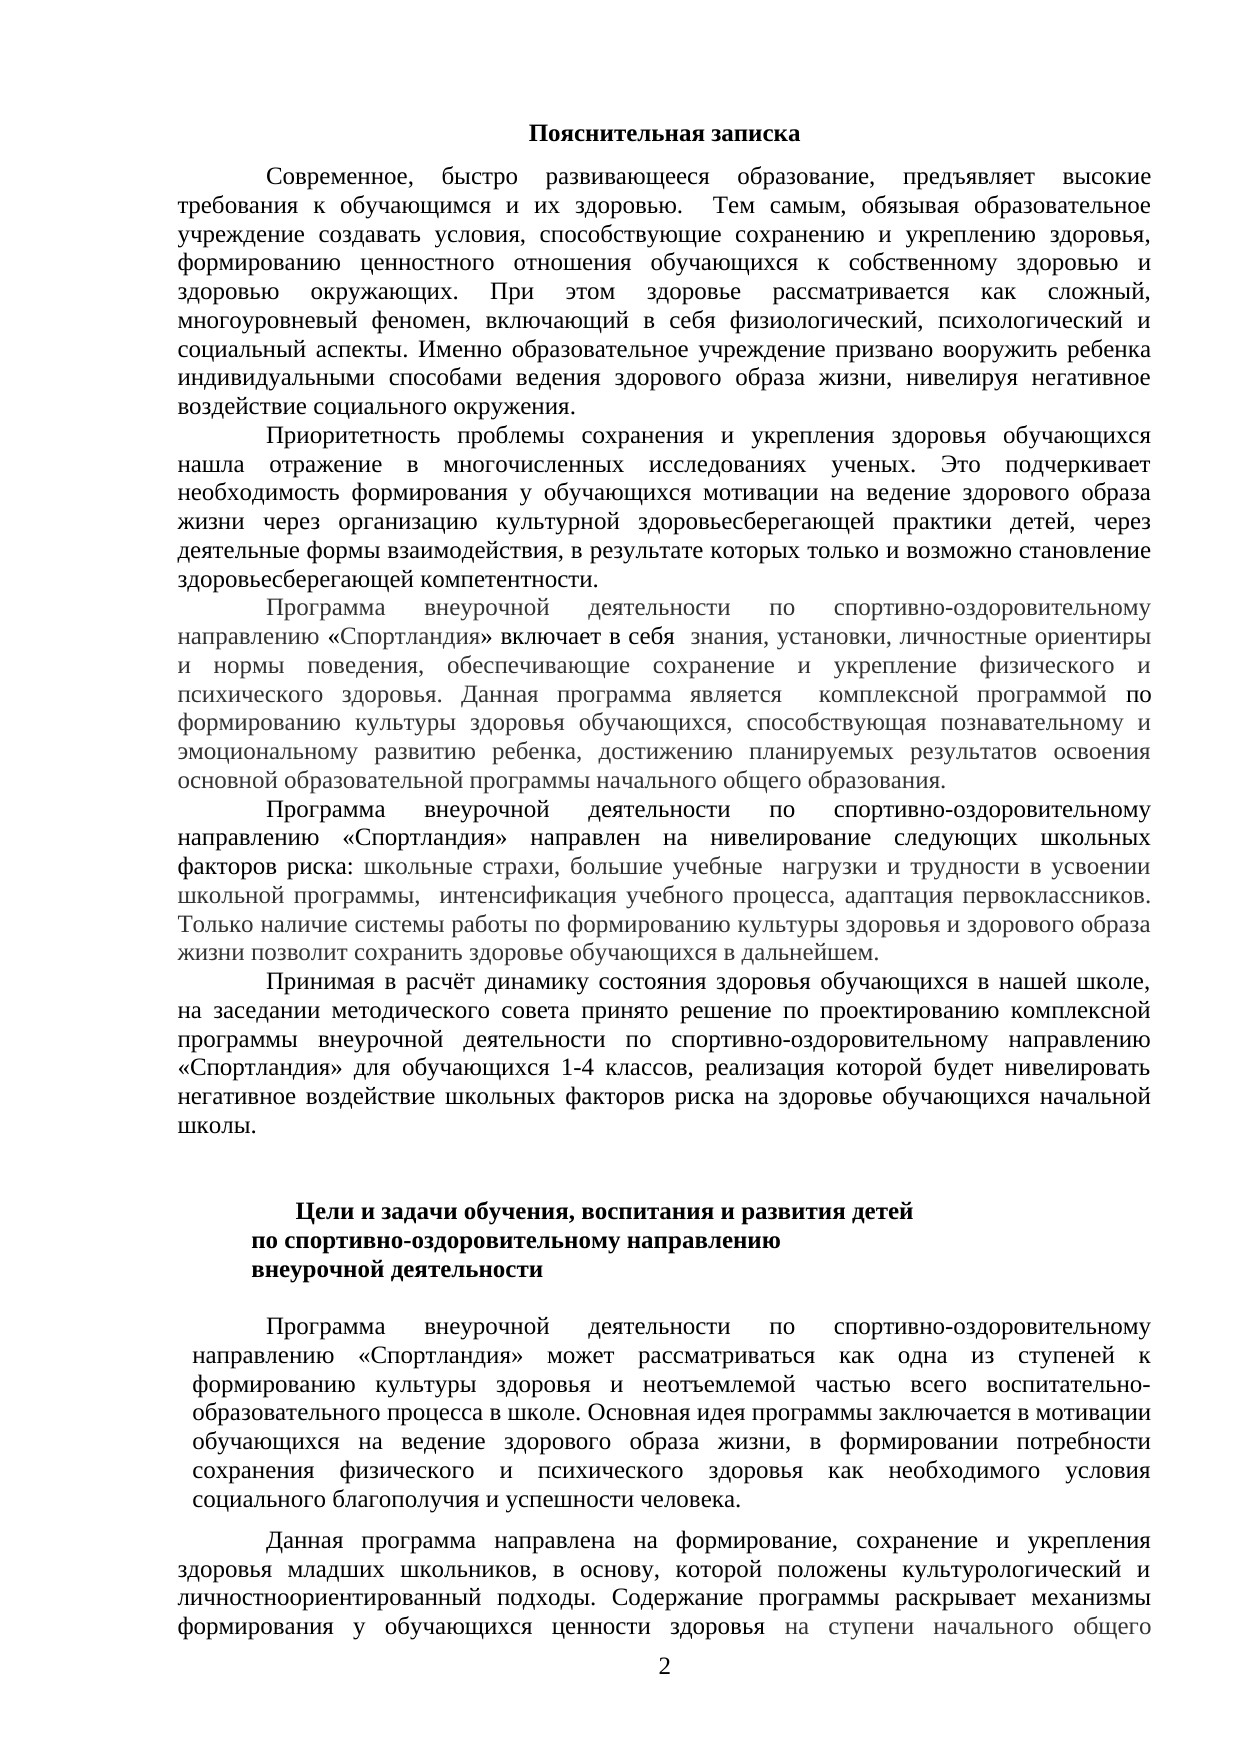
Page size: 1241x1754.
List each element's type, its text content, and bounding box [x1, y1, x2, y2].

text Принимая в расчёт динамику состояния здоровья обучающихся в нашей школе, на заседании методического совета принято решение по проектированию комплексной программы внеурочной деятельности по спортивно-оздоровительному направлению «Спортландия» для обучающихся 1-4 классов, реализация которой будет нивелировать негативное воздействие школьных факторов риска на здоровье обучающихся начальной школы. [177, 966, 1152, 1139]
text внеурочной деятельности [177, 1254, 1152, 1282]
text Пояснительная записка [177, 118, 1152, 147]
text по спортивно-оздоровительному направлению [177, 1225, 1152, 1254]
text Цели и задачи обучения, воспитания и развития детей [222, 1196, 1152, 1225]
text Программа внеурочной деятельности по спортивно-оздоровительному направлению «Спортландия» направлен на нивелирование следующих школьных факторов риска: школьные страхи, большие учебные нагрузки и трудности в усвоении школьной программы, интенсификация учебного процесса, адаптация первоклассников. Только наличие системы работы по формированию культуры здоровья и здорового образа жизни позволит сохранить здоровье обучающихся в дальнейшем. [177, 794, 1152, 966]
text Современное, быстро развивающееся образование, предъявляет высокие требования к обучающимся и их здоровью. Тем самым, обязывая образовательное учреждение создавать условия, способствующие сохранению и укреплению здоровья, формированию ценностного отношения обучающихся к собственному здоровью и здоровью окружающих. При этом здоровье рассматривается как сложный, многоуровневый феномен, включающий в себя физиологический, психологический и социальный аспекты. Именно образовательное учреждение призвано вооружить ребенка индивидуальными способами ведения здорового образа жизни, нивелируя негативное воздействие социального окружения. [177, 161, 1152, 420]
text Программа внеурочной деятельности по спортивно-оздоровительному направлению «Спортландия» может рассматриваться как одна из ступеней к формированию культуры здоровья и неотъемлемой частью всего воспитательно-образовательного процесса в школе. Основная идея программы заключается в мотивации обучающихся на ведение здорового образа жизни, в формировании потребности сохранения физического и психического здоровья как необходимого условия социального благополучия и успешности человека. [192, 1311, 1152, 1512]
text Приоритетность проблемы сохранения и укрепления здоровья обучающихся нашла отражение в многочисленных исследованиях ученых. Это подчеркивает необходимость формирования у обучающихся мотивации на ведение здорового образа жизни через организацию культурной здоровьесберегающей практики детей, через деятельные формы взаимодействия, в результате которых только и возможно становление здоровьесберегающей компетентности. [177, 420, 1152, 592]
text Программа внеурочной деятельности по спортивно-оздоровительному направлению «Спортландия» включает в себя знания, установки, личностные ориентиры и нормы поведения, обеспечивающие сохранение и укрепление физического и психического здоровья. Данная программа является комплексной программой по формированию культуры здоровья обучающихся, способствующая познавательному и эмоциональному развитию ребенка, достижению планируемых результатов освоения основной образовательной программы начального общего образования. [177, 592, 1152, 794]
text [177, 1525, 1152, 1640]
